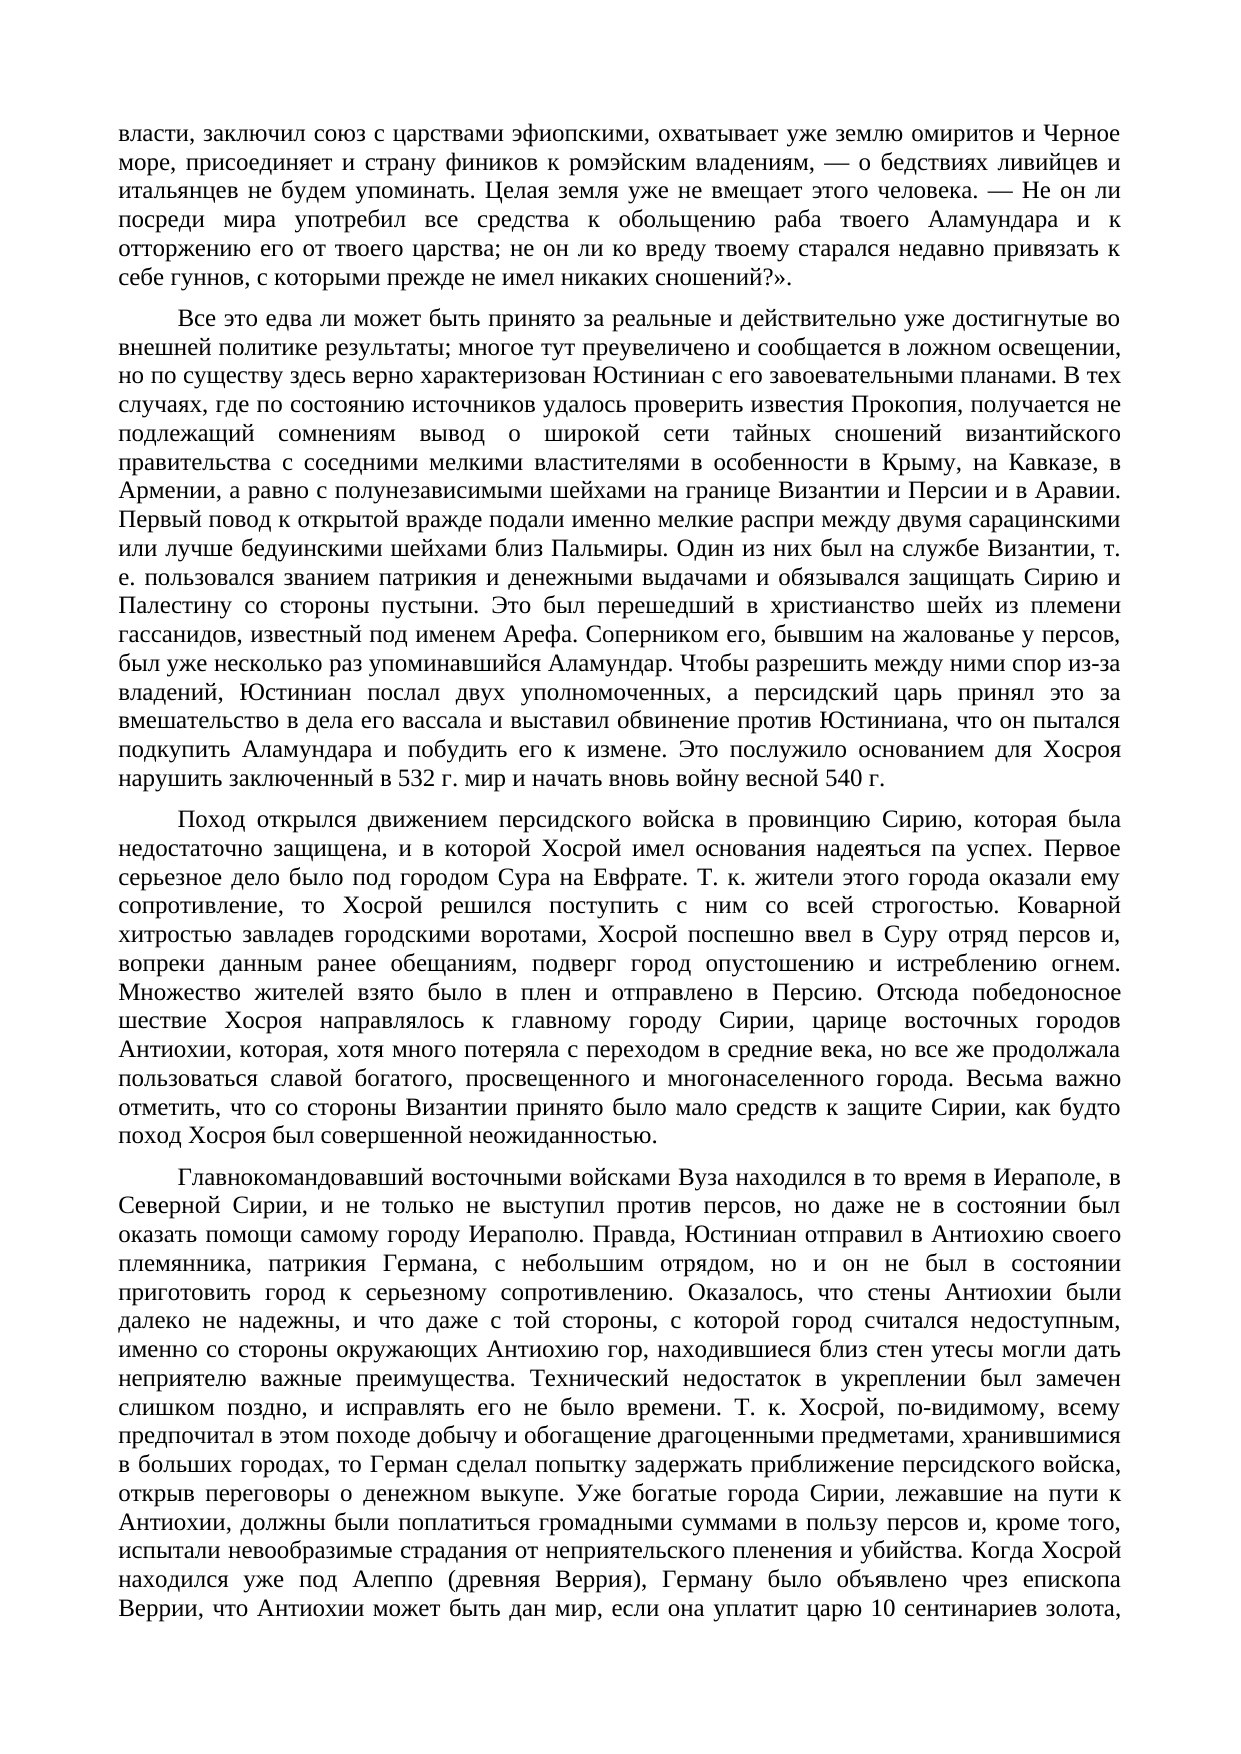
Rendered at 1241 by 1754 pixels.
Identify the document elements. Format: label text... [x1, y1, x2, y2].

text Поход открылся движением персидского войска в провинцию Сирию, которая была недостаточно защищена, и в которой Хосрой имел основания надеяться па успех. Первое серьезное дело было под городом Сура на Евфрате. Т. к. жители этого города оказали ему сопротивление, то Хосрой решился поступить с ним со всей строгостью. Коварной хитростью завладев городскими воротами, Хосрой поспешно ввел в Суру отряд персов и, вопреки данным ранее обещаниям, подверг город опустошению и истреблению огнем. Множество жителей взято было в плен и отправлено в Персию. Отсюда победоносное шествие Хосроя направлялось к главному городу Сирии, царице восточных городов Антиохии, которая, хотя много потеряла с переходом в средние века, но все же продолжала пользоваться славой богатого, просвещенного и многонаселенного города. Весьма важно отметить, что со стороны Византии принято было мало средств к защите Сирии, как будто поход Хосроя был совершенной неожиданностью. [118, 804, 1122, 1149]
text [118, 1162, 1122, 1622]
text Все это едва ли может быть принято за реальные и действительно уже достигнутые во внешней политике результаты; многое тут преувеличено и сообщается в ложном освещении, но по существу здесь верно характеризован Юстиниан с его завоевательными планами. В тех случаях, где по состоянию источников удалось проверить известия Прокопия, получается не подлежащий сомнениям вывод о широкой сети тайных сношений византийского правительства с соседними мелкими властителями в особенности в Крыму, на Кавказе, в Армении, а равно с полунезависимыми шейхами на границе Византии и Персии и в Аравии. Первый повод к открытой вражде подали именно мелкие распри между двумя сарацинскими или лучше бедуинскими шейхами близ Пальмиры. Один из них был на службе Византии, т. е. пользовался званием патрикия и денежными выдачами и обязывался защищать Сирию и Палестину со стороны пустыни. Это был перешедший в христианство шейх из племени гассанидов, известный под именем Арефа. Соперником его, бывшим на жалованье у персов, был уже несколько раз упоминавшийся Аламундар. Чтобы разрешить между ними спор из-за владений, Юстиниан послал двух уполномоченных, а персидский царь принял это за вмешательство в дела его вассала и выставил обвинение против Юстиниана, что он пытался подкупить Аламундара и побудить его к измене. Это послужило основанием для Хосроя нарушить заключенный в 532 г. мир и начать вновь войну весной 540 г. [118, 303, 1122, 792]
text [118, 118, 1122, 291]
